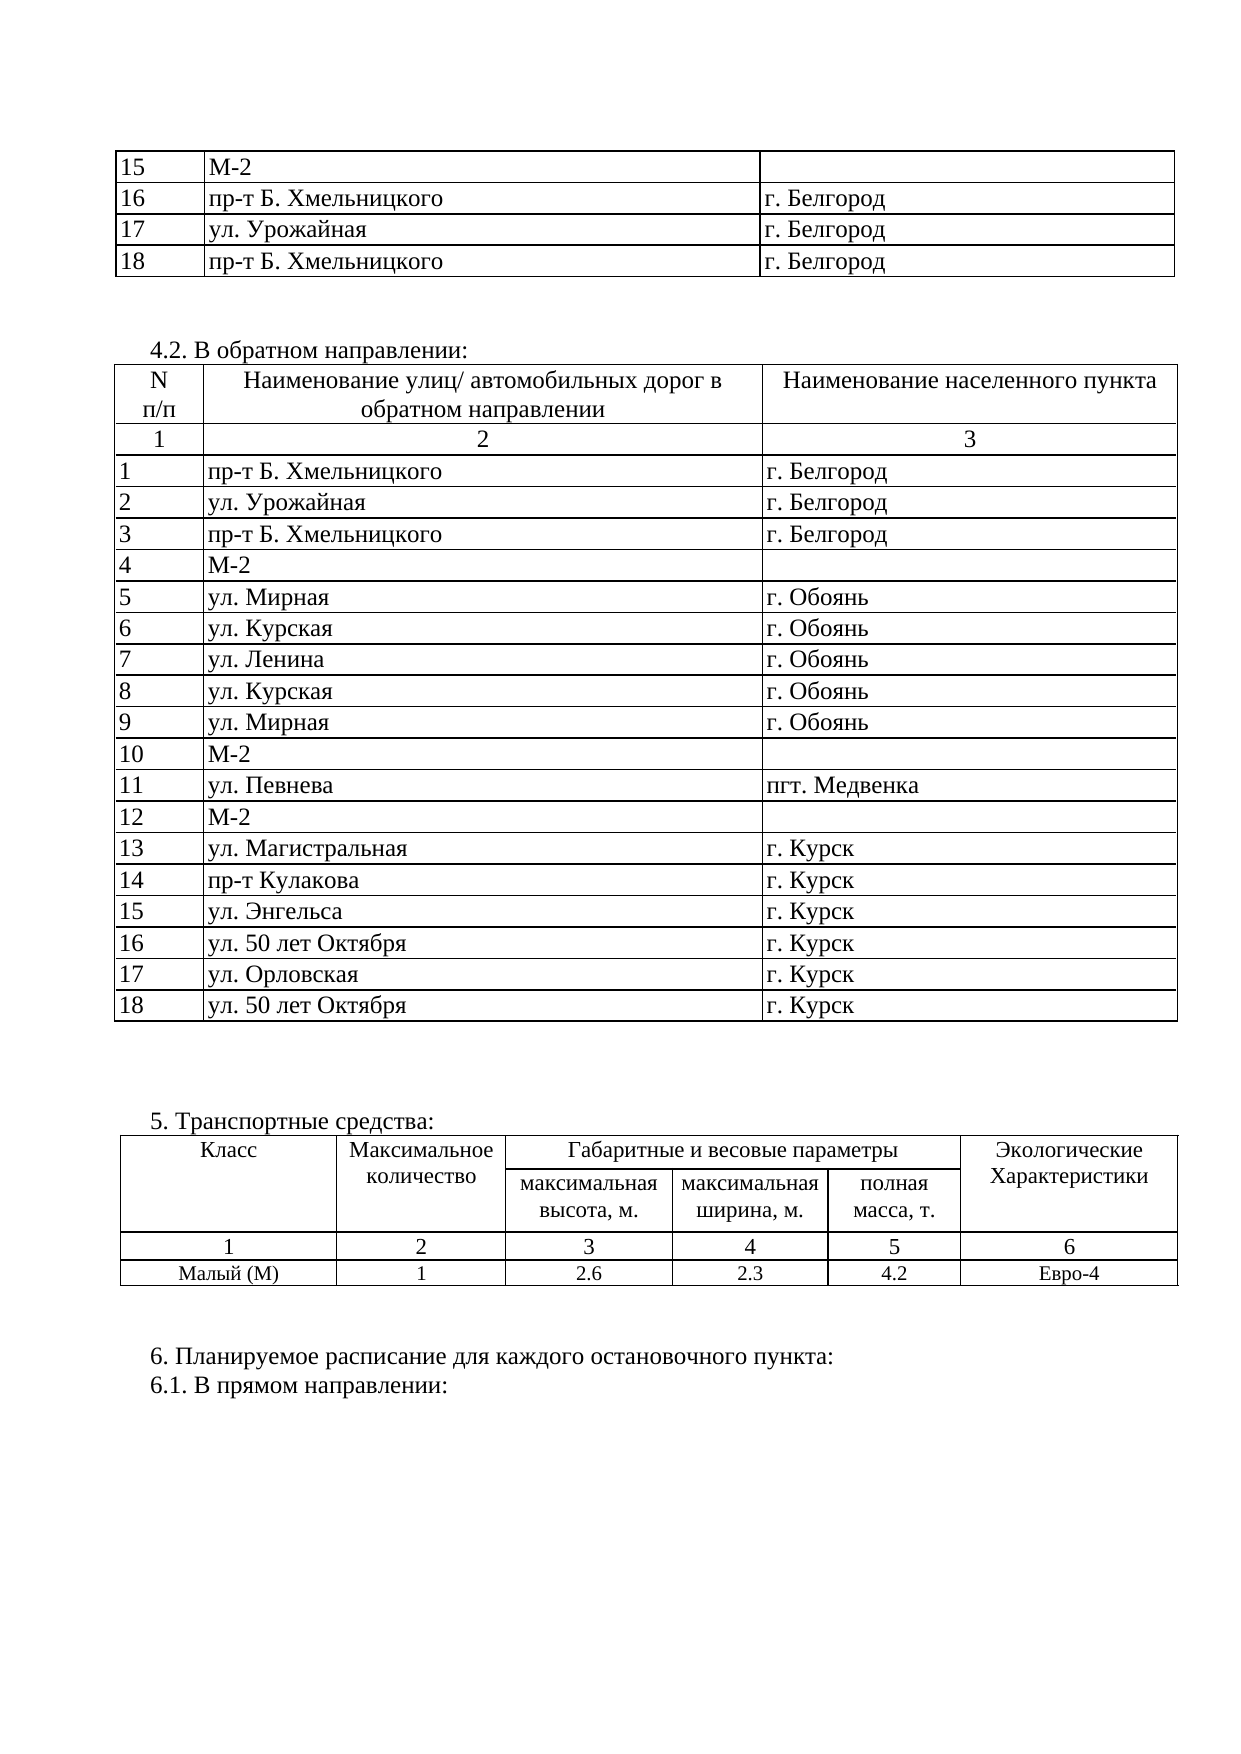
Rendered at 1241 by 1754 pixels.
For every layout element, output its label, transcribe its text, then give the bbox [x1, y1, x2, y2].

table_cell 3 [115, 518, 203, 548]
table_cell 17 [115, 959, 203, 989]
table_cell М-2 [204, 802, 762, 832]
table_cell г. Белгород [761, 183, 1174, 213]
table_cell ул. Курская [204, 613, 762, 643]
table_cell 13 [115, 833, 203, 863]
table_cell 17 [117, 215, 204, 244]
table_cell максимальная высота, м. [506, 1170, 672, 1231]
table_cell ул. Мирная [204, 582, 762, 611]
table_cell 2.3 [673, 1261, 827, 1285]
table_cell 7 [115, 644, 203, 674]
table_cell ул. Певнева [204, 770, 762, 800]
table_cell 4 [673, 1233, 827, 1259]
table_cell 5 [829, 1233, 960, 1259]
table_cell [763, 549, 1177, 580]
table_cell г. Обоянь [763, 611, 1177, 643]
table_cell 1 [121, 1233, 336, 1259]
table_cell 8 [115, 675, 203, 706]
table_cell полная масса, т. [829, 1170, 960, 1231]
table_cell 1 [115, 424, 203, 454]
table_cell [763, 800, 1177, 832]
table_cell максимальная ширина, м. [673, 1170, 827, 1231]
table_cell 5 [115, 581, 203, 611]
table_cell 3 [506, 1233, 672, 1259]
table_cell г. Белгород [763, 454, 1177, 486]
table_cell Евро-4 [961, 1261, 1177, 1285]
table_cell 1 [337, 1261, 505, 1285]
table_cell 6 [961, 1233, 1177, 1259]
table_cell [761, 152, 1174, 181]
table_header Габаритные и весовые параметры [506, 1136, 960, 1168]
table_cell пр-т Б. Хмельницкого [205, 183, 759, 213]
table_cell 3 [763, 423, 1177, 454]
text 6.1. В прямом направлении: [150, 1370, 1090, 1399]
table_cell г. Обоянь [763, 674, 1177, 706]
table_cell 9 [115, 707, 203, 737]
table_cell ул. Урожайная [204, 487, 762, 517]
table_cell 15 [115, 896, 203, 926]
table_cell г. Обоянь [763, 580, 1177, 611]
text 4.2. В обратном направлении: [150, 335, 1090, 364]
table_header Экологические Характеристики [961, 1136, 1177, 1231]
text 6. Планируемое расписание для каждого остановочного пункта: [150, 1341, 1090, 1370]
table_cell 18 [117, 246, 204, 276]
table_cell ул. Ленина [204, 645, 762, 674]
table_cell пр-т Б. Хмельницкого [204, 519, 762, 548]
text 5. Транспортные средства: [150, 1106, 1090, 1134]
table_cell пгт. Медвенка [763, 769, 1177, 800]
table_cell 2 [204, 424, 762, 454]
table_cell Малый (М) [121, 1261, 336, 1285]
table_cell г. Обоянь [763, 643, 1177, 674]
table_cell 16 [117, 183, 204, 213]
table_cell г. Курск [763, 832, 1177, 863]
table_cell г. Белгород [763, 486, 1177, 517]
table_cell г. Курск [763, 926, 1177, 957]
table_cell ул. Магистральная [204, 833, 762, 863]
table_cell ул. 50 лет Октября [204, 928, 762, 957]
table_header Класс [121, 1136, 336, 1231]
table_cell 16 [115, 927, 203, 957]
table_cell [763, 737, 1177, 769]
table_cell 10 [115, 738, 203, 769]
table_cell г. Белгород [763, 517, 1177, 548]
table_cell 4.2 [829, 1261, 960, 1285]
table_cell г. Курск [763, 989, 1177, 1020]
table_cell г. Белгород [761, 246, 1174, 276]
table_cell г. Обоянь [763, 706, 1177, 737]
table_cell 18 [115, 990, 203, 1020]
table_cell ул. Мирная [204, 707, 762, 737]
table_cell 2 [337, 1233, 505, 1259]
table_cell г. Белгород [761, 215, 1174, 244]
table_header Наименование населенного пункта [763, 365, 1177, 423]
table_cell М-2 [205, 152, 759, 181]
table_cell ул. Энгельса [204, 896, 762, 926]
table_cell 2 [115, 487, 203, 517]
table_cell М-2 [204, 550, 762, 580]
table_cell 15 [117, 152, 204, 181]
table_cell 6 [115, 613, 203, 643]
table_cell 11 [115, 770, 203, 800]
table_cell пр-т Б. Хмельницкого [204, 456, 762, 486]
table_cell 1 [115, 455, 203, 486]
table_cell 4 [115, 550, 203, 580]
table_cell пр-т Б. Хмельницкого [205, 246, 759, 276]
table_cell г. Курск [763, 863, 1177, 894]
table_cell 14 [115, 864, 203, 894]
table_cell г. Курск [763, 958, 1177, 989]
table_cell пр-т Кулакова [204, 865, 762, 894]
table_cell М-2 [204, 739, 762, 769]
table_header N п/п [115, 365, 203, 423]
table_cell г. Курск [763, 895, 1177, 926]
table_cell ул. Курская [204, 676, 762, 706]
table_cell ул. Урожайная [205, 215, 759, 244]
table_header Максимальное количество [337, 1136, 505, 1231]
table_cell ул. 50 лет Октября [204, 991, 762, 1020]
table_cell 2.6 [506, 1261, 672, 1285]
table_cell 12 [115, 801, 203, 832]
table_cell ул. Орловская [204, 959, 762, 989]
table_header Наименование улиц/ автомобильных дорог в обратном направлении [204, 365, 762, 423]
